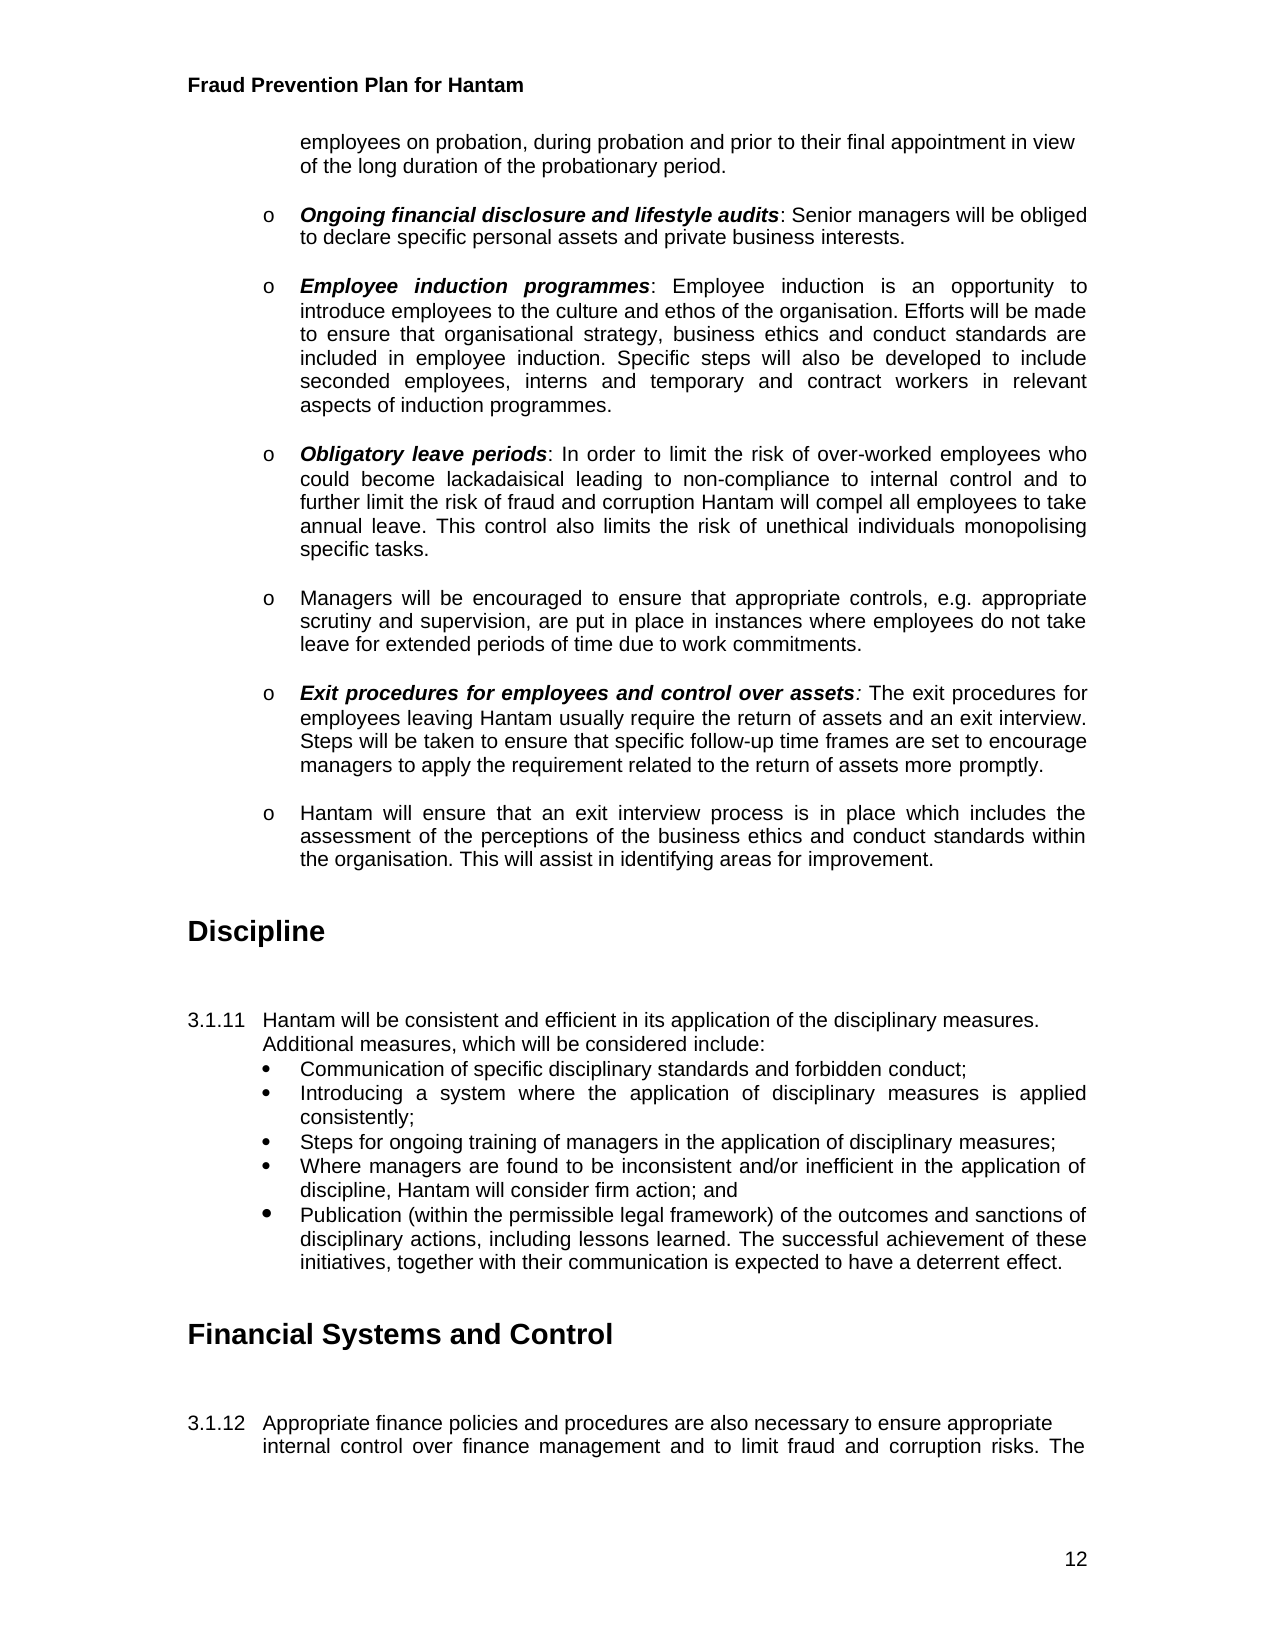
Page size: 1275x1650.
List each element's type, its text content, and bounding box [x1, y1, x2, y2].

list Exit procedures for employees and control over assets: The exit procedures for employees leaving Hantam usually require the return of assets and an exit interview. Steps will be taken to ensure that specific follow-up time frames are set to encourage managers to apply the requirement related to the return of assets more promptly. [262, 680, 1088, 776]
list Communication of specific disciplinary standards and forbidden conduct; [262, 1056, 1100, 1082]
list Employee induction programmes: Employee induction is an opportunity to introduce employees to the culture and ethos of the organisation. Efforts will be made to ensure that organisational strategy, business ethics and conduct standards are included in employee induction. Specific steps will also be developed to include seconded employees, interns and temporary and contract workers in relevant aspects of induction programmes. [262, 273, 1088, 417]
list Steps for ongoing training of managers in the application of disciplinary measures; [262, 1129, 1100, 1155]
text employees on probation, during probation and prior to their final appointment in view of the long duration of the probationary period. [300, 130, 1088, 178]
subtitle Financial Systems and Control [187, 1317, 1100, 1350]
list Ongoing financial disclosure and lifestyle audits: Senior managers will be obliged to declare specific personal assets and private business interests. [262, 203, 1087, 249]
list Introducing a system where the application of disciplinary measures is applied consistently; [262, 1082, 1087, 1129]
list Hantam will be consistent and efficient in its application of the disciplinary measures. Additional measures, which will be considered include: [187, 1008, 1088, 1056]
list Where managers are found to be inconsistent and/or inefficient in the application of discipline, Hantam will consider firm action; and [262, 1155, 1087, 1202]
list Obligatory leave periods: In order to limit the risk of over-worked employees who could become lackadaisical leading to non-compliance to internal control and to further limit the risk of fraud and corruption Hantam will compel all employees to take annual leave. This control also limits the risk of unethical individuals monopolising specific tasks. [262, 442, 1088, 561]
list Appropriate finance policies and procedures are also necessary to ensure appropriate internal control over finance management and to limit fraud and corruption risks. The [187, 1410, 1088, 1458]
list Hantam will ensure that an exit interview process is in place which includes the assessment of the perceptions of the business ethics and conduct standards within the organisation. This will assist in identifying areas for improvement. [262, 801, 1087, 871]
subtitle Discipline [187, 914, 1100, 948]
list Managers will be encouraged to ensure that appropriate controls, e.g. appropriate scrutiny and supervision, are put in place in instances where employees do not take leave for extended periods of time due to work commitments. [262, 586, 1088, 656]
list Publication (within the permissible legal framework) of the outcomes and sanctions of disciplinary actions, including lessons learned. The successful achievement of these initiatives, together with their communication is expected to have a deterrent effect. [262, 1203, 1088, 1273]
